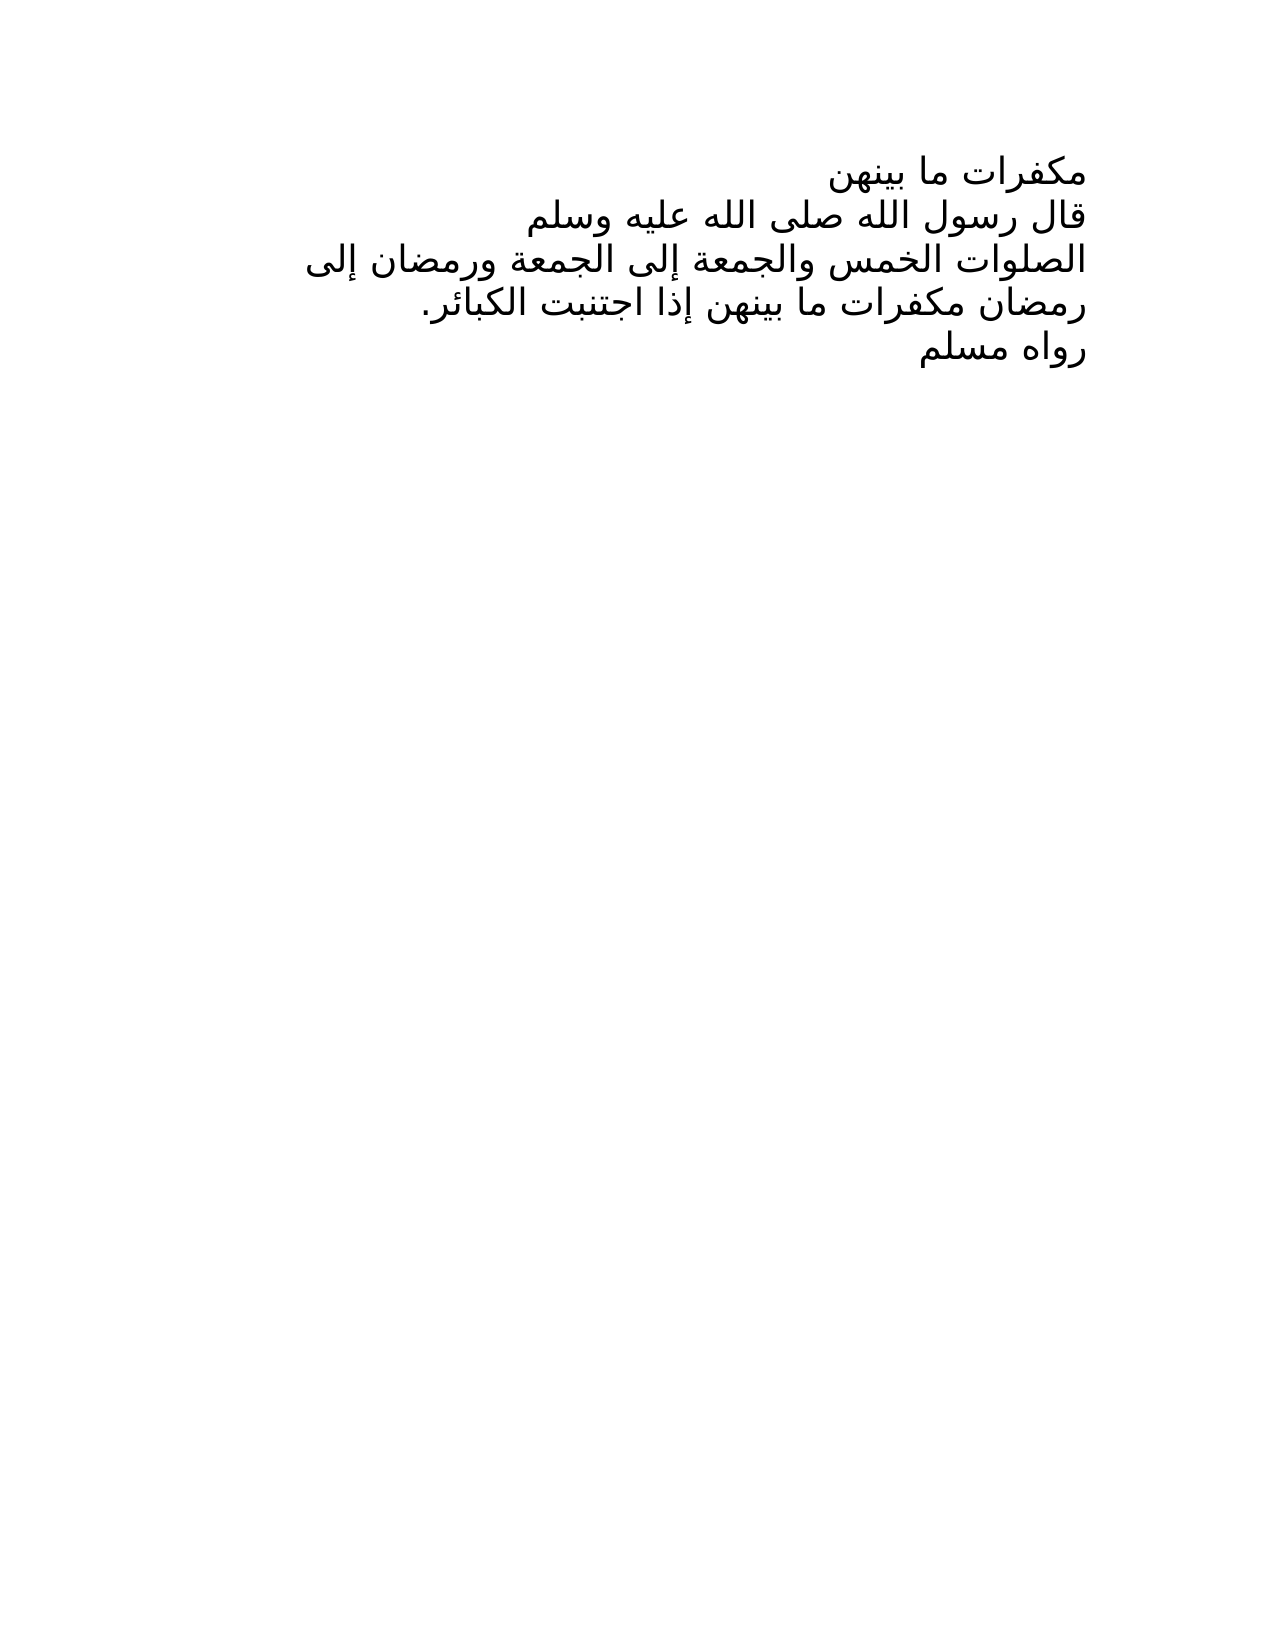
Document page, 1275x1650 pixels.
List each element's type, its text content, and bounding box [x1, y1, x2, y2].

text رواه مسلم [187, 324, 1087, 368]
text قال رسول الله صلى الله عليه وسلم [187, 194, 1087, 237]
text مكفرات ما بينهن [187, 150, 1087, 194]
text الصلوات الخمس والجمعة إلى الجمعة ورمضان إلى رمضان مكفرات ما بينهن إذا اجتنبت الكبائر. [187, 237, 1087, 324]
